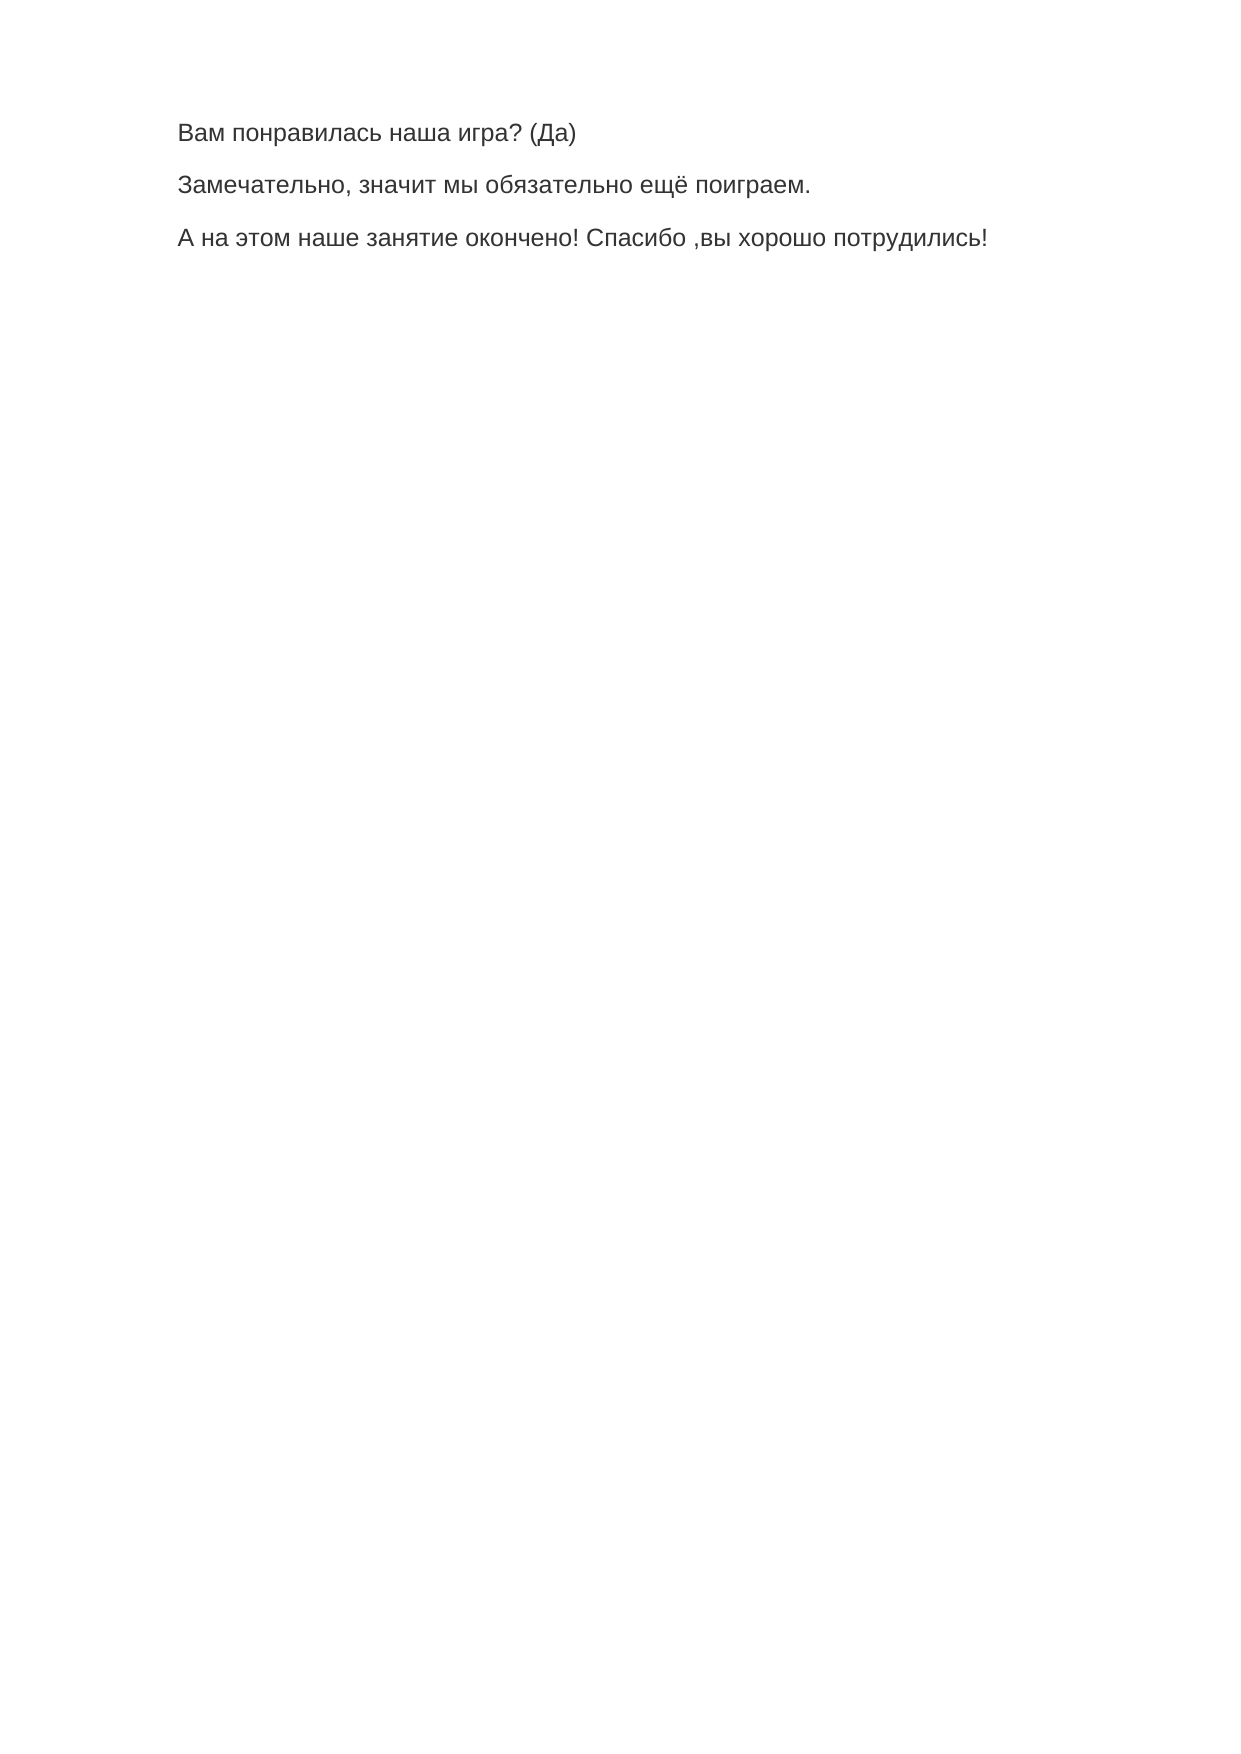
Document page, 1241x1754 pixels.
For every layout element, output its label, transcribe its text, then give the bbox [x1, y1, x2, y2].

text Вам понравилась наша игра? (Да) [177, 118, 1152, 147]
text Замечательно, значит мы обязательно ещё поиграем. [177, 170, 1152, 199]
text А на этом наше занятие окончено! Спасибо ,вы хорошо потрудились! [177, 222, 1152, 251]
